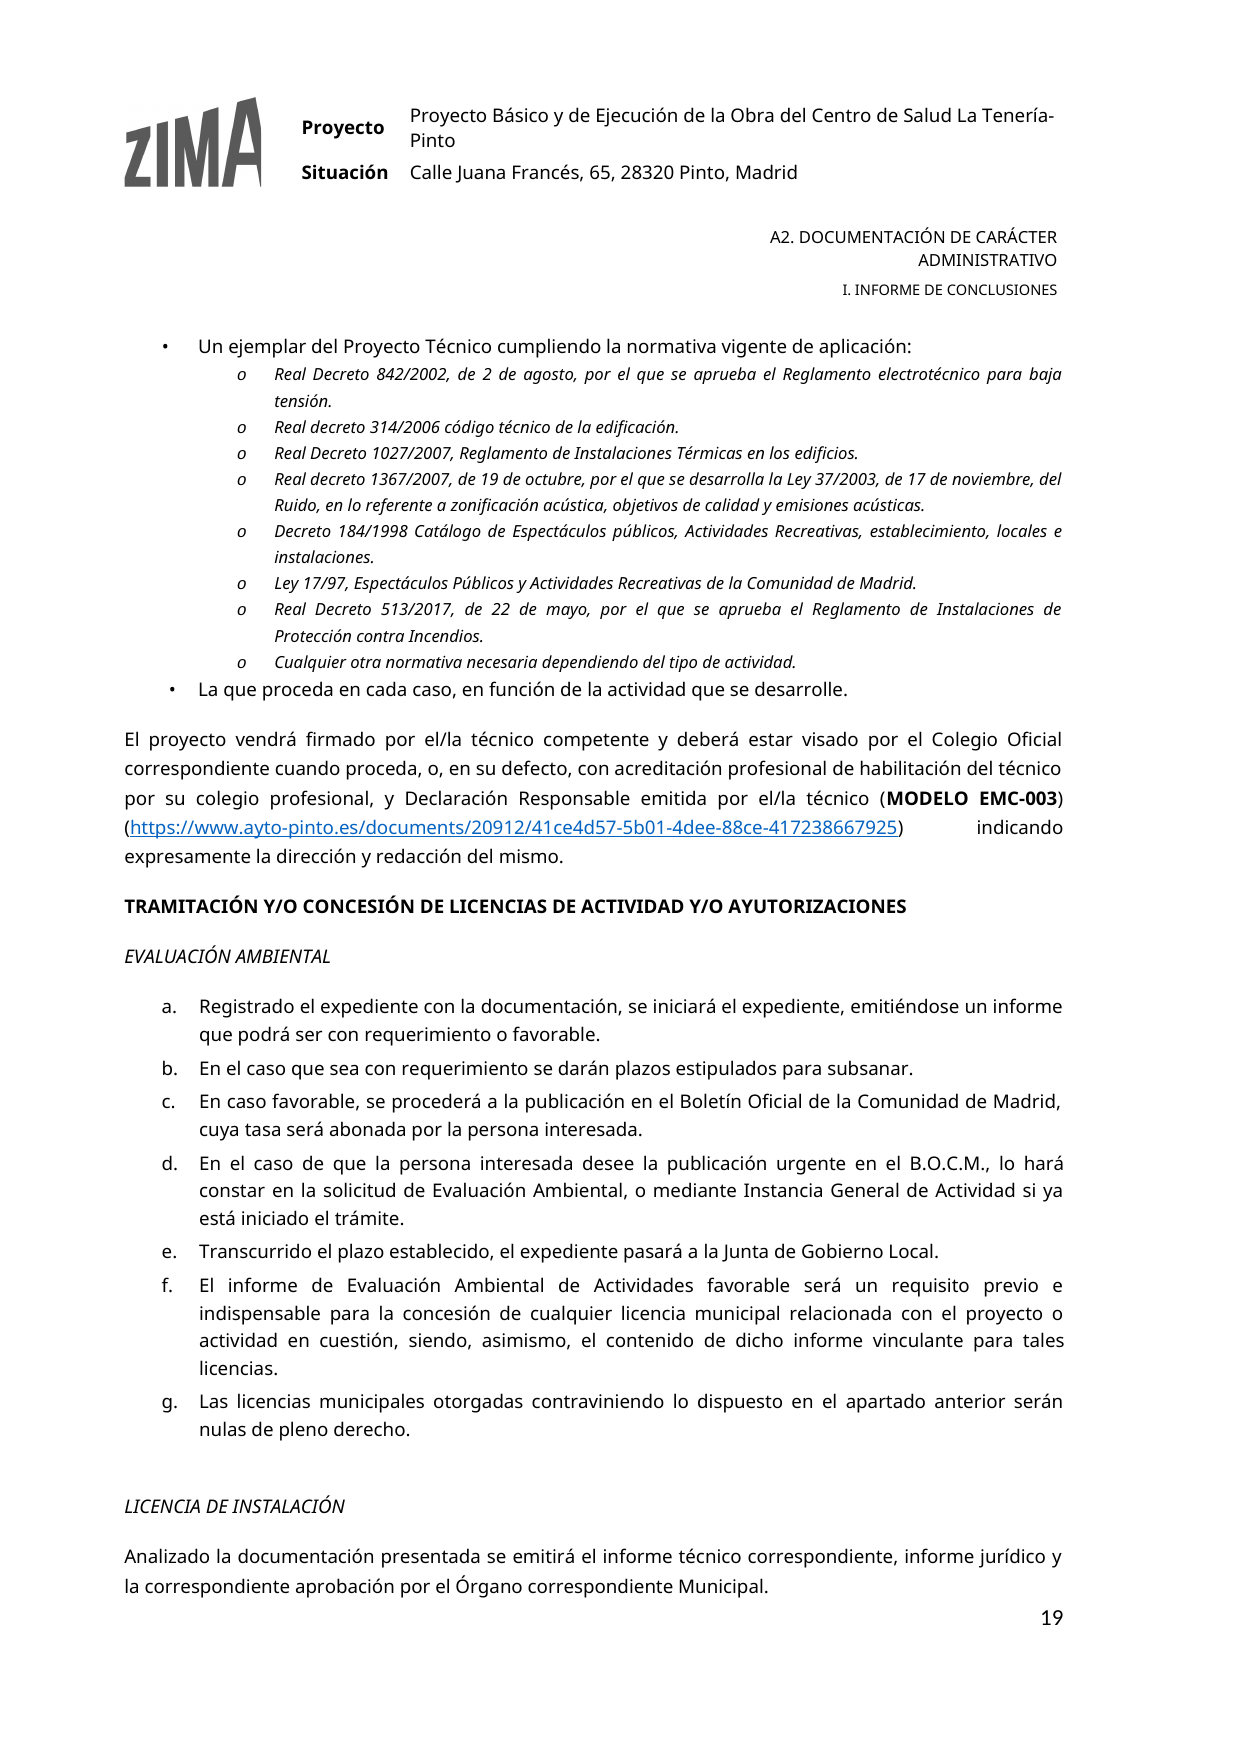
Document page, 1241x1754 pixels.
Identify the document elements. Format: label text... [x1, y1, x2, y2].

list Real Decreto 1027/2007, Reglamento de Instalaciones Térmicas en los edificios. [237, 441, 1063, 464]
list En caso favorable, se procederá a la publicación en el Boletín Oficial de la Comunidad de Madrid, cuya tasa será abonada por la persona interesada. [161, 1089, 1063, 1142]
list Las licencias municipales otorgadas contraviniendo lo dispuesto en el apartado anterior serán nulas de pleno derecho. [161, 1388, 1064, 1442]
text EVALUACIÓN AMBIENTAL [124, 944, 1063, 969]
list En el caso que sea con requerimiento se darán plazos estipulados para subsanar. [161, 1055, 1063, 1080]
text TRAMITACIÓN Y/O CONCESIÓN DE LICENCIAS DE ACTIVIDAD Y/O AYUTORIZACIONES [124, 894, 1063, 919]
list Cualquier otra normativa necesaria dependiendo del tipo de actividad. [237, 650, 1063, 673]
list Registrado el expediente con la documentación, se iniciará el expediente, emitiéndose un informe que podrá ser con requerimiento o favorable. [161, 994, 1063, 1047]
list Real decreto 314/2006 código técnico de la edificación. [237, 415, 1063, 438]
list Real Decreto 513/2017, de 22 de mayo, por el que se aprueba el Reglamento de Instalaciones de Protección contra Incendios. [237, 598, 1063, 647]
list Real decreto 1367/2007, de 19 de octubre, por el que se desarrolla la Ley 37/2003, de 17 de noviembre, del Ruido, en lo referente a zonificación acústica, objetivos de calidad y emisiones acústicas. [237, 467, 1063, 516]
list Transcurrido el plazo establecido, el expediente pasará a la Junta de Gobierno Local. [161, 1238, 1063, 1264]
list El informe de Evaluación Ambiental de Actividades favorable será un requisito previo e indispensable para la concesión de cualquier licencia municipal relacionada con el proyecto o actividad en cuestión, siendo, asimismo, el contenido de dicho informe vinculante para tales licencias. [161, 1272, 1064, 1380]
text El proyecto vendrá firmado por el/la técnico competente y deberá estar visado por el Colegio Oficial correspondiente cuando proceda, o, en su defecto, con acreditación profesional de habilitación del técnico por su colegio profesional, y Declaración Responsable emitida por el/la técnico (MODELO EMC-003) (https://www.ayto-pinto.es/documents/20912/41ce4d57-5b01-4dee-88ce-417238667925) indicando expresamente la dirección y redacción del mismo. [124, 726, 1063, 869]
list En el caso de que la persona interesada desee la publicación urgente en el B.O.C.M., lo hará constar en la solicitud de Evaluación Ambiental, o mediante Instancia General de Actividad si ya está iniciado el trámite. [161, 1150, 1064, 1230]
picture [124, 97, 262, 189]
list Ley 17/97, Espectáculos Públicos y Actividades Recreativas de la Comunidad de Madrid. [237, 572, 1063, 595]
text Analizado la documentación presentada se emitirá el informe técnico correspondiente, informe jurídico y la correspondiente aprobación por el Órgano correspondiente Municipal. [124, 1544, 1063, 1598]
list Decreto 184/1998 Catálogo de Espectáculos públicos, Actividades Recreativas, establecimiento, locales e instalaciones. [237, 520, 1063, 568]
list Real Decreto 842/2002, de 2 de agosto, por el que se aprueba el Reglamento electrotécnico para baja tensión. [237, 363, 1063, 412]
text LICENCIA DE INSTALACIÓN [124, 1494, 1063, 1519]
list Un ejemplar del Proyecto Técnico cumpliendo la normativa vigente de aplicación: [162, 334, 1063, 359]
list La que proceda en cada caso, en función de la actividad que se desarrolle. [168, 676, 1063, 702]
